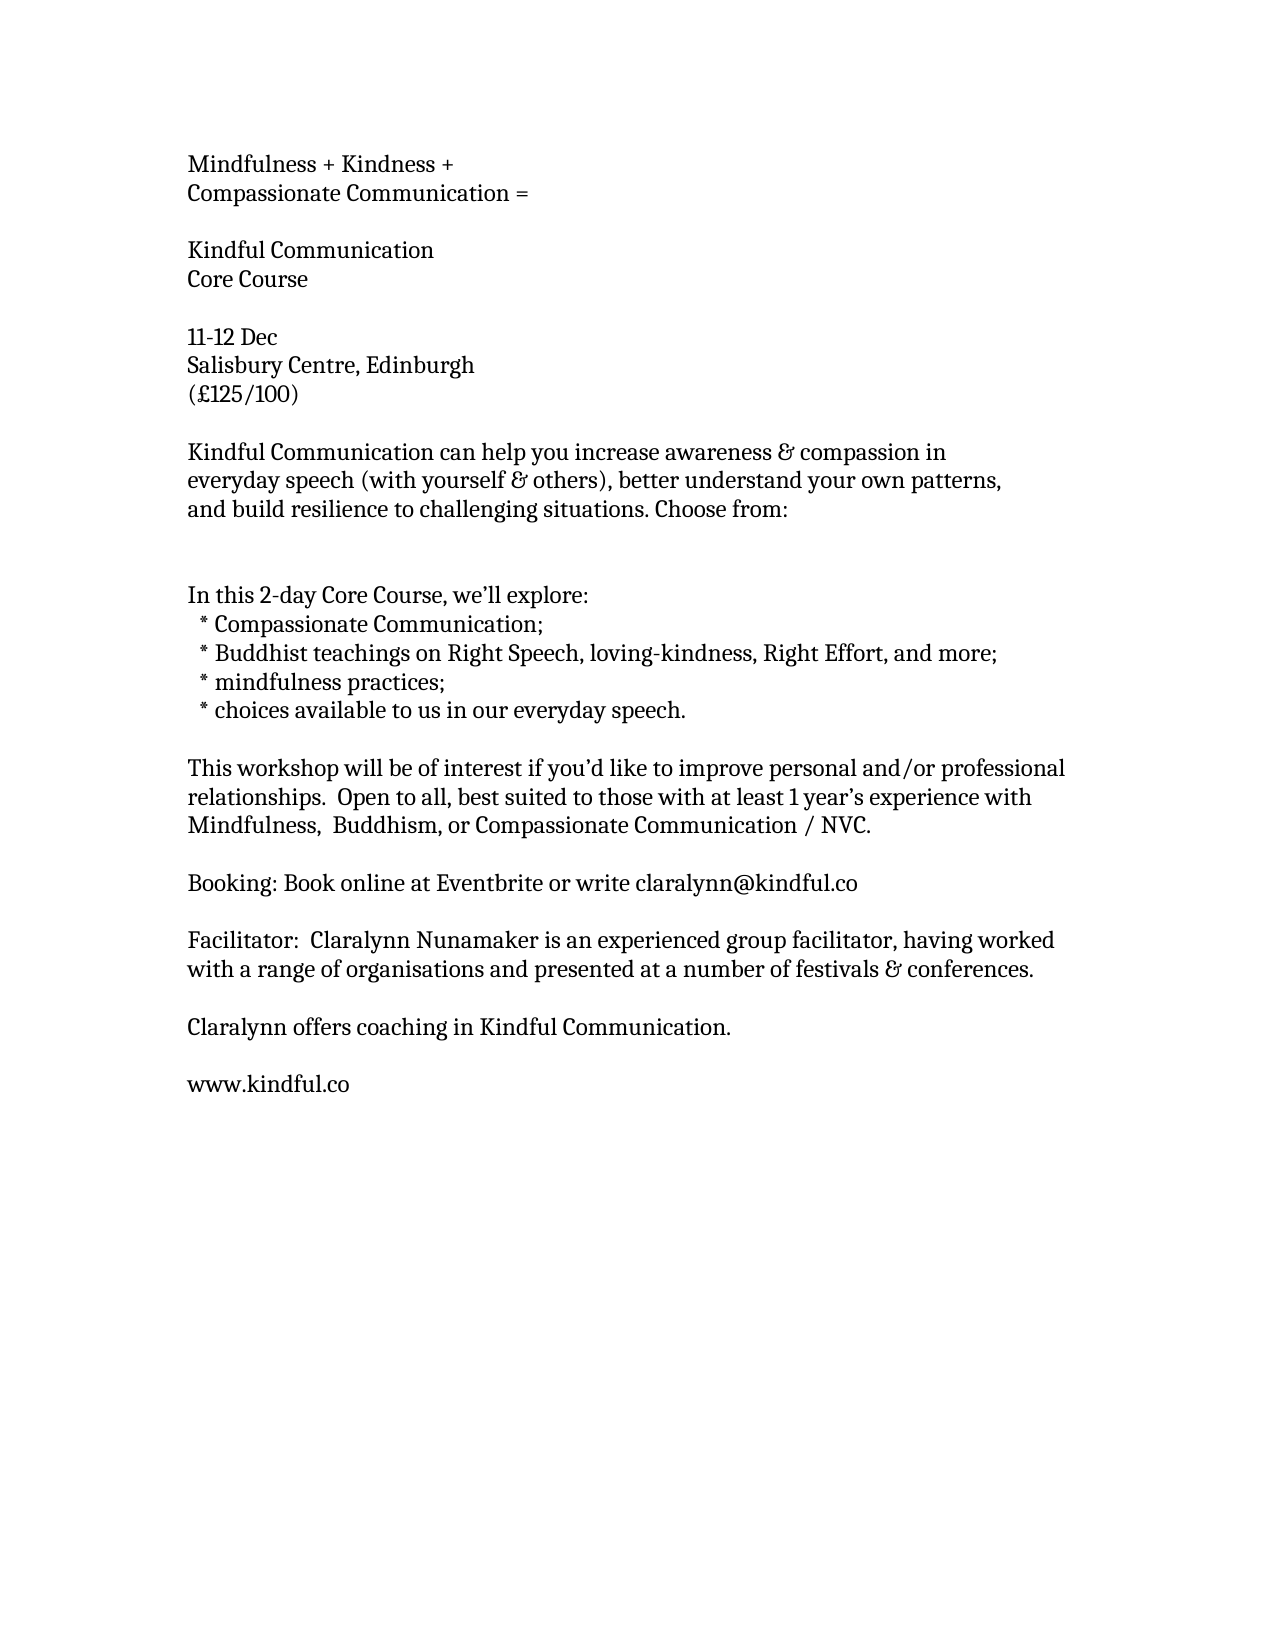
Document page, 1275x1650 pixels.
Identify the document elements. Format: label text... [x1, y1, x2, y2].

text Compassionate Communication = [187, 179, 1087, 207]
text Salisbury Centre, Edinburgh [187, 351, 1087, 380]
text This workshop will be of interest if you’d like to improve personal and/or professional relationships. Open to all, best suited to those with at least 1 year’s experience with Mindfulness, Buddhism, or Compassionate Communication / NVC. [187, 754, 1087, 840]
text * mindfulness practices; [187, 667, 1087, 696]
text everyday speech (with yourself & others), better understand your own patterns, [187, 466, 1087, 495]
text Booking: Book online at Eventbrite or write claralynn@kindful.co [187, 869, 1087, 897]
text Mindfulness + Kindness + [187, 150, 1087, 179]
text Kindful Communication can help you increase awareness & compassion in [187, 437, 1087, 466]
text * Buddhist teachings on Right Speech, loving-kindness, Right Effort, and more; [187, 639, 1087, 667]
text 11-12 Dec [187, 322, 1087, 351]
text and build resilience to challenging situations. Choose from: [187, 495, 1087, 524]
text * choices available to us in our everyday speech. [187, 696, 1087, 725]
text www.kindful.co [187, 1070, 1087, 1099]
text (£125/100) [187, 380, 1087, 409]
text Kindful Communication [187, 236, 1087, 265]
text Core Course [187, 265, 1087, 294]
text Facilitator: Claralynn Nunamaker is an experienced group facilitator, having worked with a range of organisations and presented at a number of festivals & conferences. [187, 926, 1087, 984]
text * Compassionate Communication; [187, 610, 1087, 639]
text In this 2-day Core Course, we’ll explore: [187, 581, 1087, 610]
text Claralynn offers coaching in Kindful Communication. [187, 1012, 1087, 1041]
